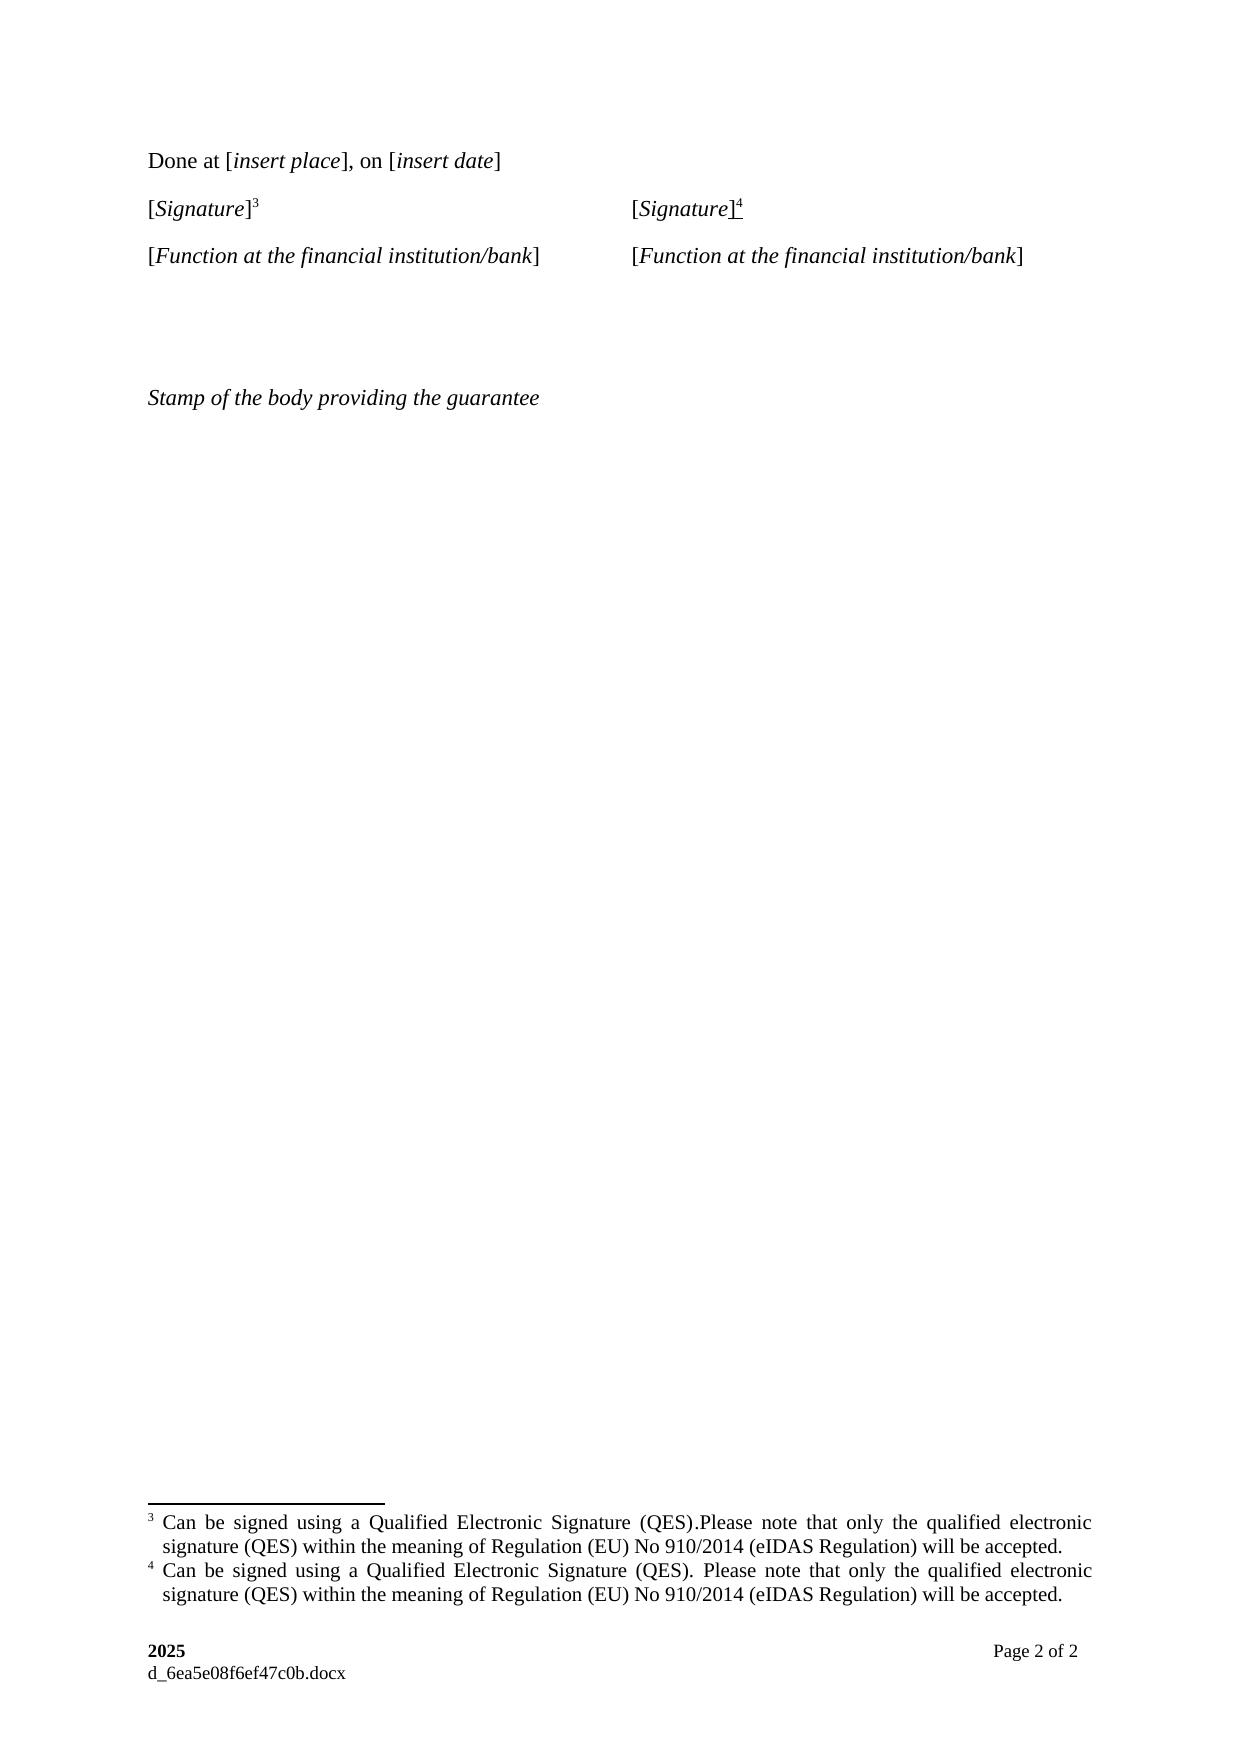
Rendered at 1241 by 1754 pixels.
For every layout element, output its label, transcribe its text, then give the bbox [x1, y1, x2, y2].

table_header [Signature] [Function at the financial institution/bank] [136, 184, 620, 279]
text Done at [insert place], on [insert date] [148, 148, 1093, 174]
text Stamp of the body providing the guarantee [148, 384, 1093, 411]
table_header [Signature] [Function at the financial institution/bank] [620, 184, 1104, 279]
